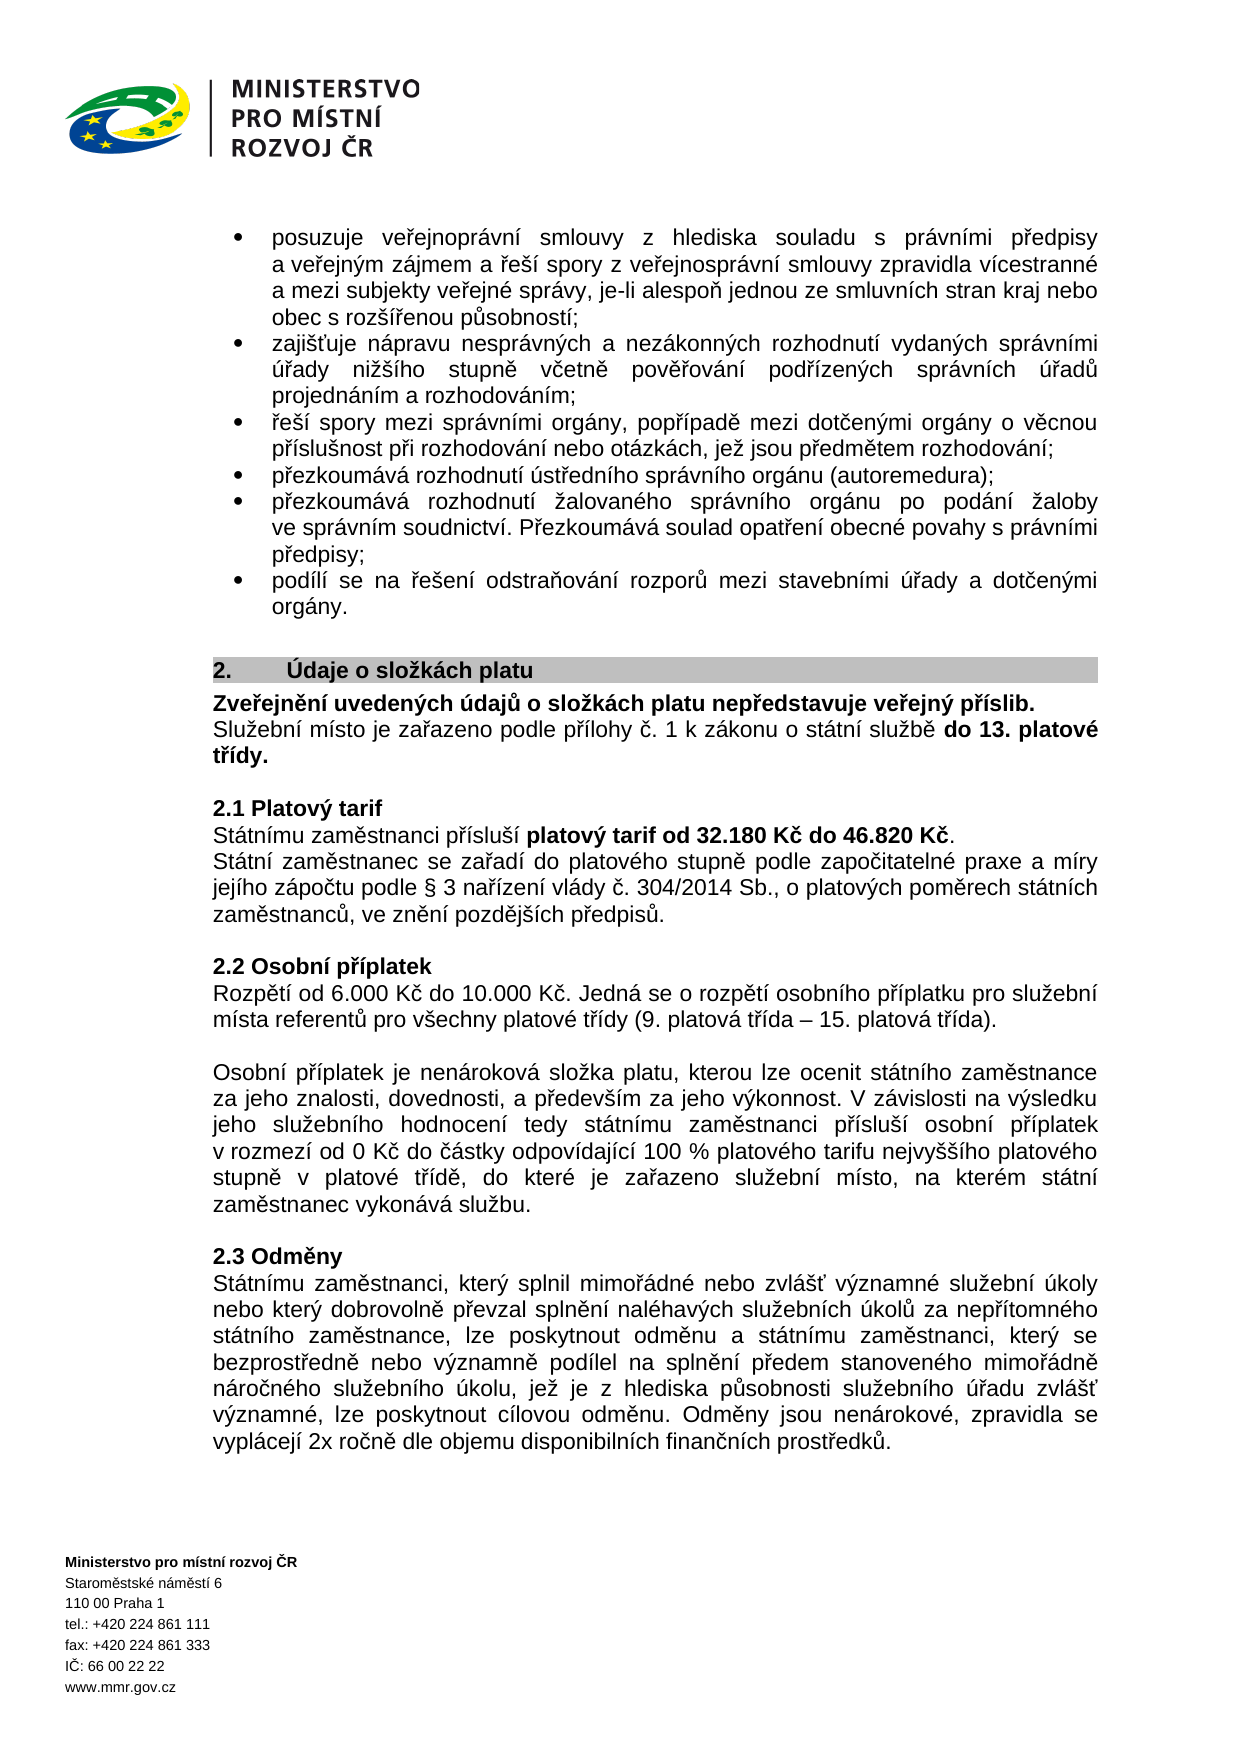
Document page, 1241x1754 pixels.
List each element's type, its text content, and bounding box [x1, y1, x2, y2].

list přezkoumává rozhodnutí ústředního správního orgánu (autoremedura); [234, 462, 1098, 488]
list posuzuje veřejnoprávní smlouvy z hlediska souladu s právními předpisy a veřejným zájmem a řeší spory z veřejnosprávní smlouvy zpravidla vícestranné a mezi subjekty veřejné správy, je-li alespoň jednou ze smluvních stran kraj nebo obec s rozšířenou působností; [234, 224, 1098, 330]
list přezkoumává rozhodnutí žalovaného správního orgánu po podání žaloby ve správním soudnictví. Přezkoumává soulad opatření obecné povahy s právními předpisy; [234, 488, 1098, 567]
text Rozpětí od 6.000 Kč do 10.000 Kč. Jedná se o rozpětí osobního příplatku pro služební místa referentů pro všechny platové třídy (9. platová třída – 15. platová třída). [213, 980, 1098, 1032]
list podílí se na řešení odstraňování rozporů mezi stavebními úřady a dotčenými orgány. [234, 567, 1098, 620]
text Zveřejnění uvedených údajů o složkách platu nepředstavuje veřejný příslib. [213, 690, 1098, 716]
text Státnímu zaměstnanci, který splnil mimořádné nebo zvlášť významné služební úkoly nebo který dobrovolně převzal splnění naléhavých služebních úkolů za nepřítomného státního zaměstnance, lze poskytnout odměnu a státnímu zaměstnanci, který se bezprostředně nebo významně podílel na splnění předem stanoveného mimořádně náročného služebního úkolu, jež je z hlediska působnosti služebního úřadu zvlášť významné, lze poskytnout cílovou odměnu. Odměny jsou nenárokové, zpravidla se vyplácejí 2x ročně dle objemu disponibilních finančních prostředků. [213, 1269, 1098, 1454]
text Osobní příplatek je nenároková složka platu, kterou lze ocenit státního zaměstnance za jeho znalosti, dovednosti, a především za jeho výkonnost. V závislosti na výsledku jeho služebního hodnocení tedy státnímu zaměstnanci přísluší osobní příplatek v rozmezí od 0 Kč do částky odpovídající 100 % platového tarifu nejvyššího platového stupně v platové třídě, do které je zařazeno služební místo, na kterém státní zaměstnanec vykonává službu. [213, 1059, 1098, 1217]
subtitle 2. Údaje o složkách platu [213, 657, 1098, 683]
list řeší spory mezi správními orgány, popřípadě mezi dotčenými orgány o věcnou příslušnost při rozhodování nebo otázkách, jež jsou předmětem rozhodování; [234, 409, 1098, 462]
text Státní zaměstnanec se zařadí do platového stupně podle započitatelné praxe a míry jejího zápočtu podle § 3 nařízení vlády č. 304/2014 Sb., o platových poměrech státních zaměstnanců, ve znění pozdějších předpisů. [213, 848, 1098, 927]
picture [65, 79, 420, 157]
list zajišťuje nápravu nesprávných a nezákonných rozhodnutí vydaných správními úřady nižšího stupně včetně pověřování podřízených správních úřadů projednáním a rozhodováním; [234, 330, 1098, 409]
text 2.2 Osobní příplatek [213, 953, 1098, 980]
text Státnímu zaměstnanci přísluší platový tarif od 32.180 Kč do 46.820 Kč. [213, 822, 1098, 848]
text Služební místo je zařazeno podle přílohy č. 1 k zákonu o státní službě do 13. platové třídy. [213, 716, 1098, 769]
text 2.1 Platový tarif [213, 795, 1098, 822]
text 2.3 Odměny [213, 1243, 1098, 1269]
